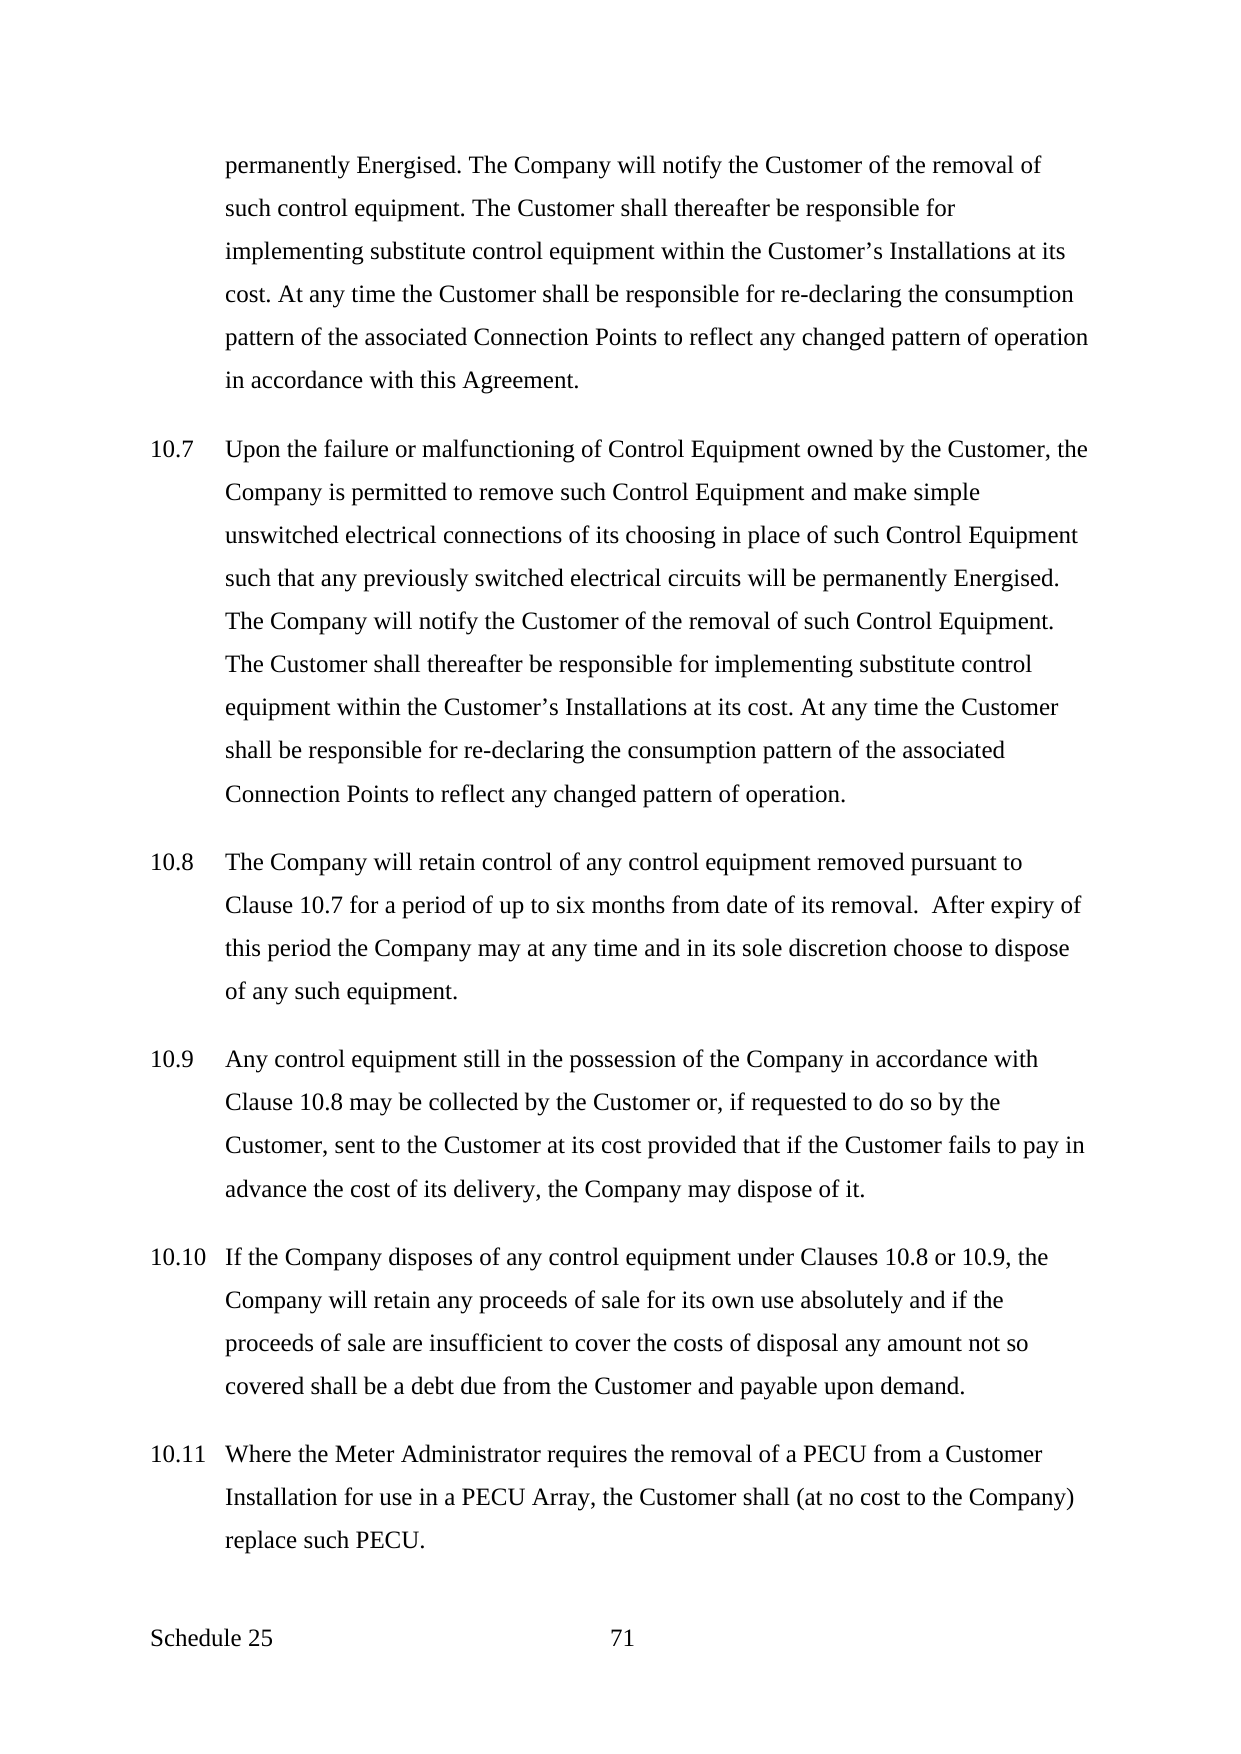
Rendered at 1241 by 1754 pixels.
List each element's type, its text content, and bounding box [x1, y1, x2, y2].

subtitle Any control equipment still in the possession of the Company in accordance with Clause 10.8 may be collected by the Customer or, if requested to do so by the Customer, sent to the Customer at its cost provided that if the Customer fails to pay in advance the cost of its delivery, the Company may dispose of it. [150, 1044, 1090, 1202]
subtitle Where the Meter Administrator requires the removal of a PECU from a Customer Installation for use in a PECU Array, the Customer shall (at no cost to the Company) replace such PECU. [150, 1439, 1090, 1554]
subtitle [150, 150, 1090, 394]
subtitle If the Company disposes of any control equipment under Clauses 10.8 or 10.9, the Company will retain any proceeds of sale for its own use absolutely and if the proceeds of sale are insufficient to cover the costs of disposal any amount not so covered shall be a debt due from the Customer and payable upon demand. [150, 1242, 1090, 1400]
subtitle Upon the failure or malfunctioning of Control Equipment owned by the Customer, the Company is permitted to remove such Control Equipment and make simple unswitched electrical connections of its choosing in place of such Control Equipment such that any previously switched electrical circuits will be permanently Energised. The Company will notify the Customer of the removal of such Control Equipment. The Customer shall thereafter be responsible for implementing substitute control equipment within the Customer’s Installations at its cost. At any time the Customer shall be responsible for re-declaring the consumption pattern of the associated Connection Points to reflect any changed pattern of operation. [150, 434, 1090, 807]
subtitle The Company will retain control of any control equipment removed pursuant to Clause 10.7 for a period of up to six months from date of its removal. After expiry of this period the Company may at any time and in its sole discretion choose to dispose of any such equipment. [150, 847, 1090, 1005]
